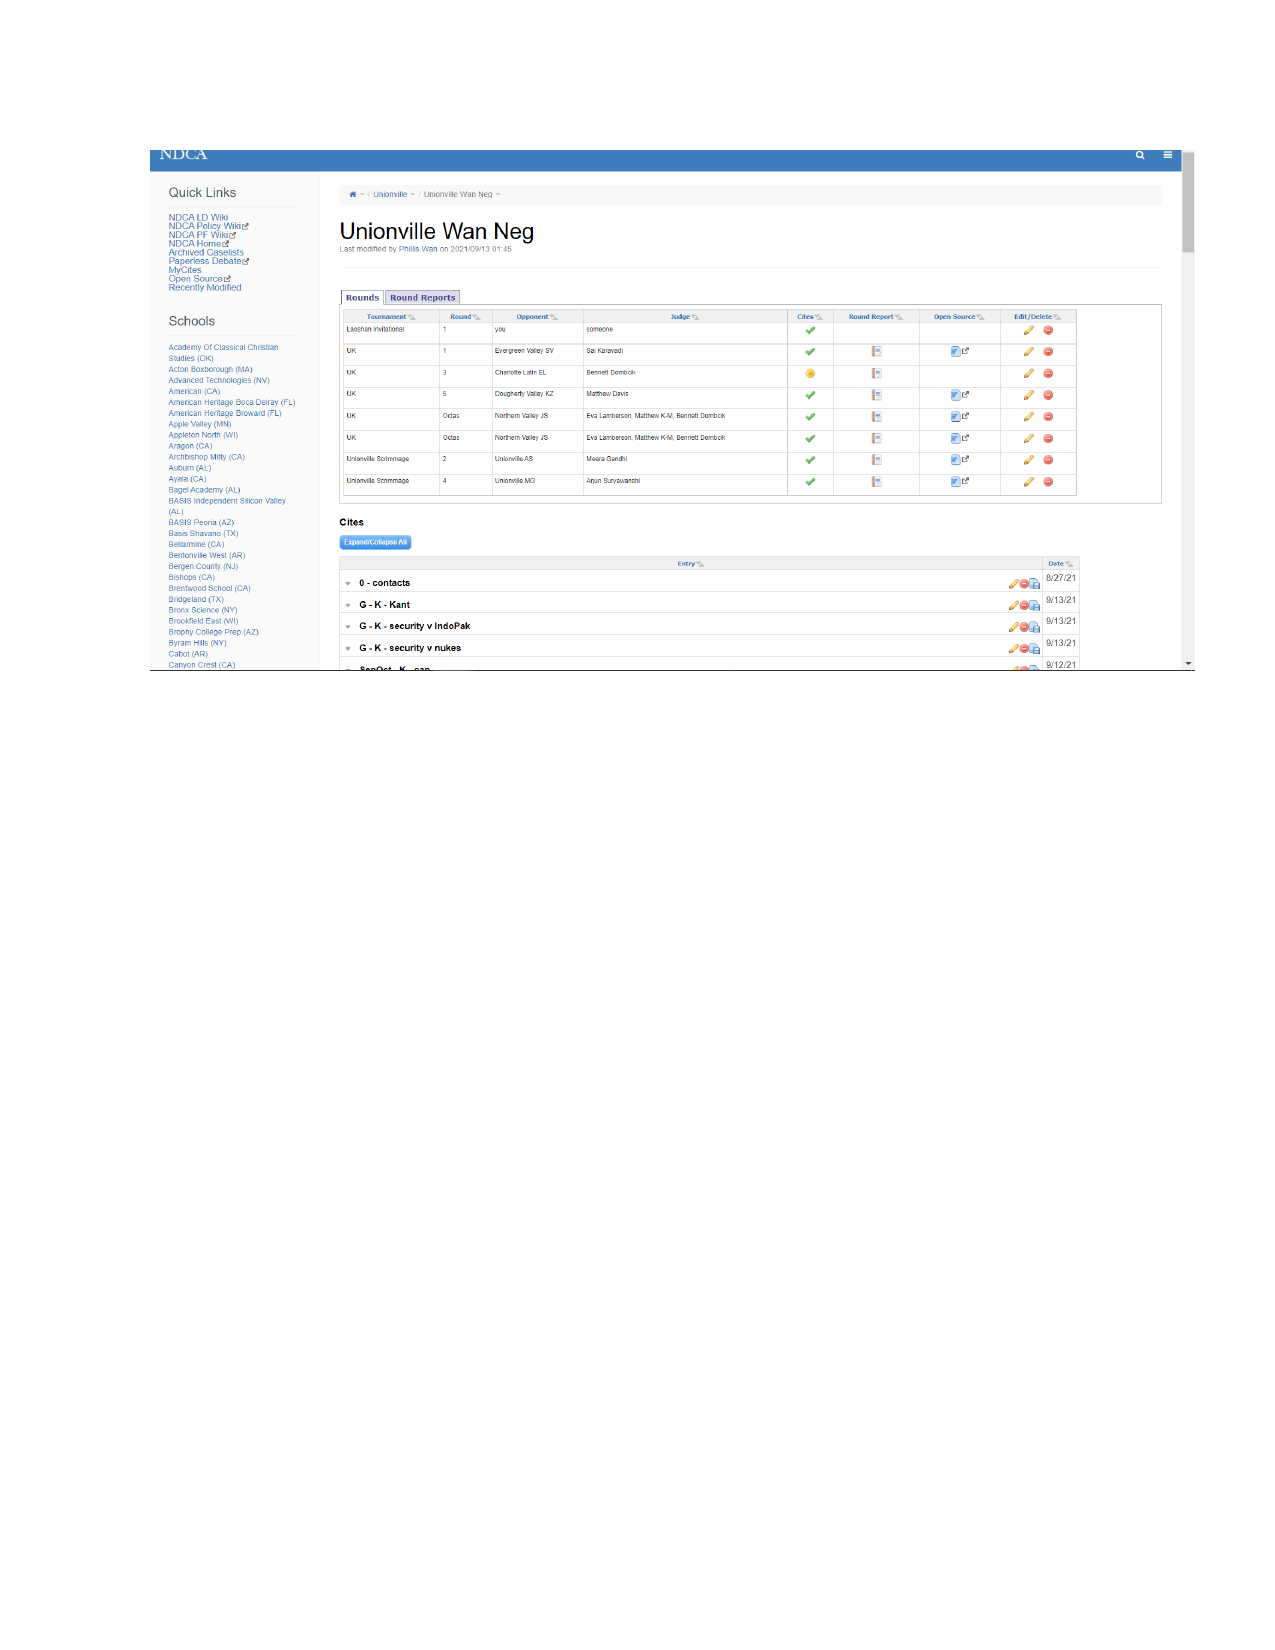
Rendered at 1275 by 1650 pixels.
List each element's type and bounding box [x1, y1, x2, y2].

picture [150, 150, 1195, 671]
